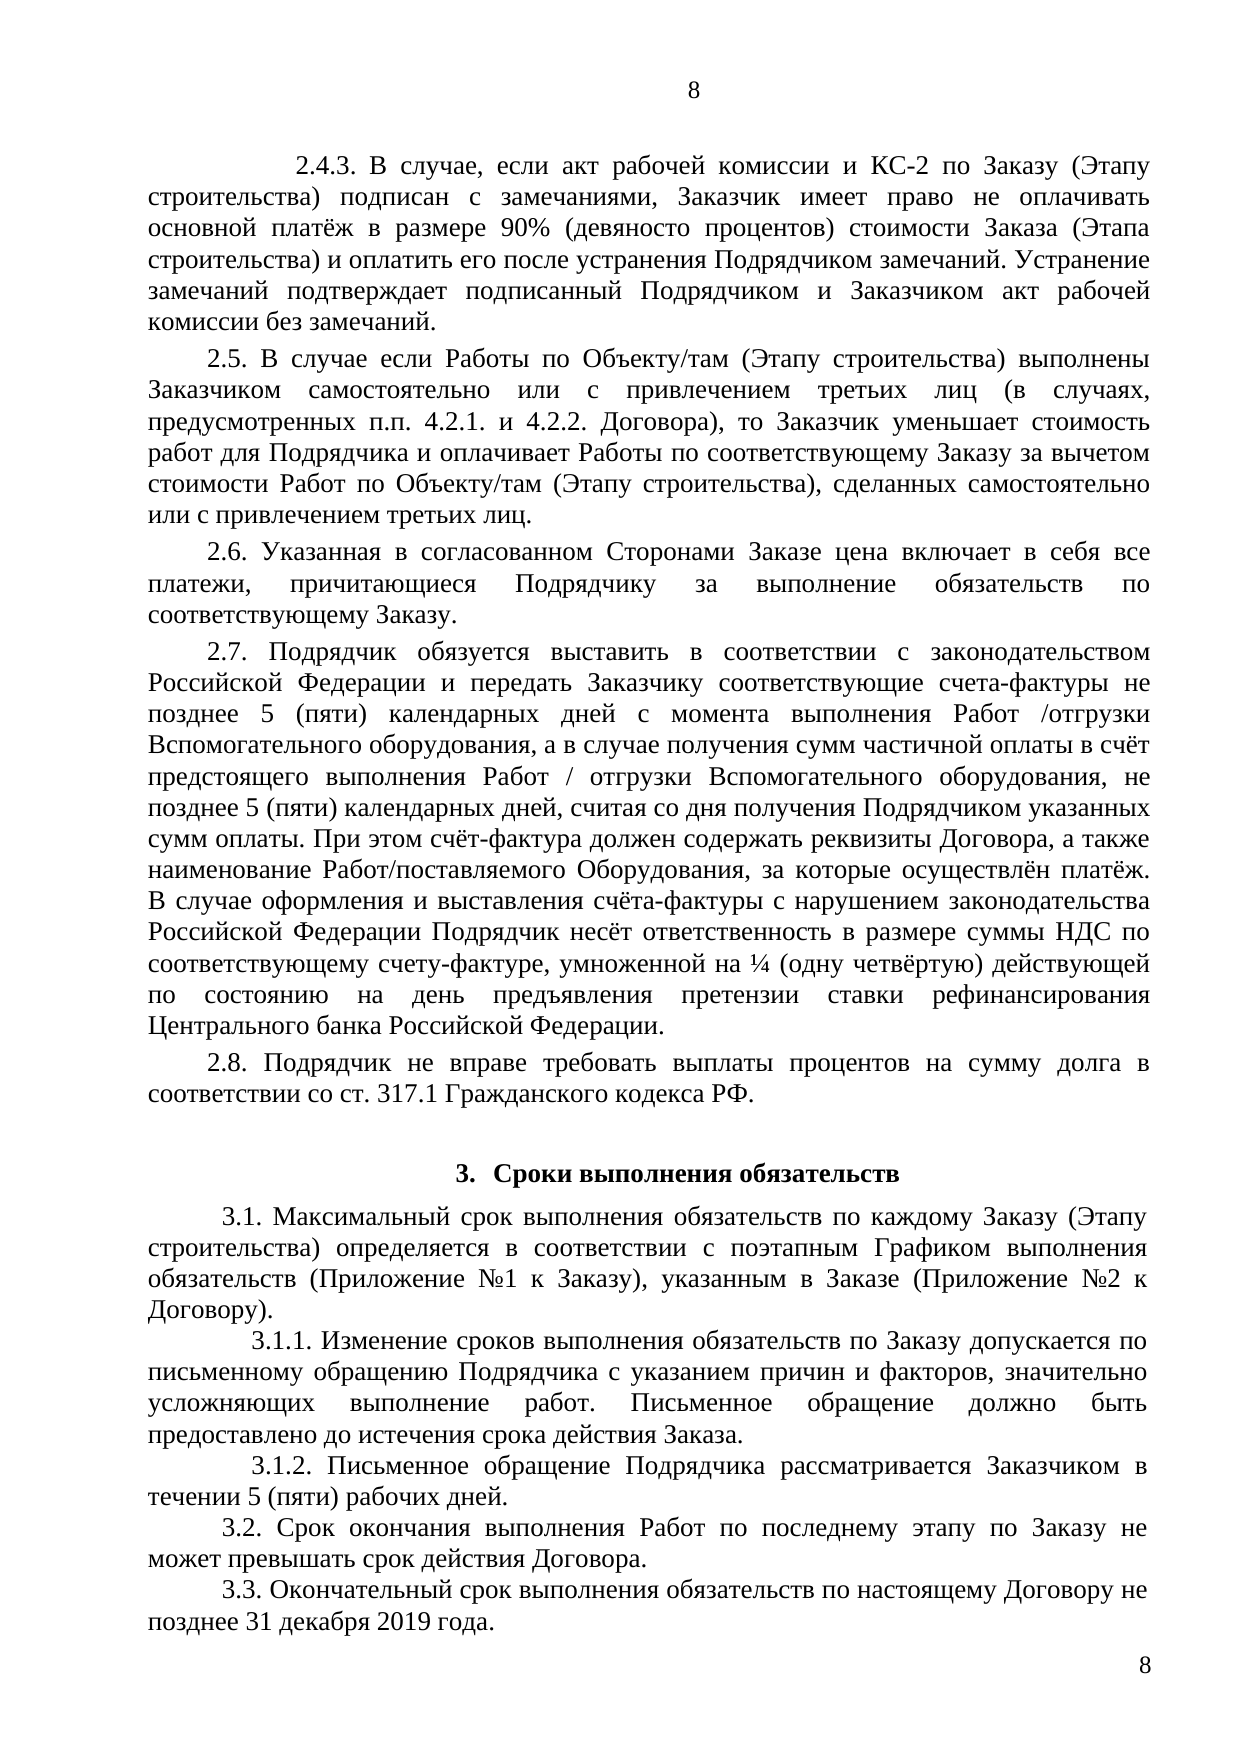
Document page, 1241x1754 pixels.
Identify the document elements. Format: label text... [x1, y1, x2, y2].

subtitle В случае, если акт рабочей комиссии и КС-2 по Заказу (Этапу строительства) подписан с замечаниями, Заказчик имеет право не оплачивать основной платёж в размере 90% (девяносто процентов) стоимости Заказа (Этапа строительства) и оплатить его после устранения Подрядчиком замечаний. Устранение замечаний подтверждает подписанный Подрядчиком и Заказчиком акт рабочей комиссии без замечаний. [148, 149, 1152, 336]
text 3.1.2. Письменное обращение Подрядчика рассматривается Заказчиком в течении 5 (пяти) рабочих дней. [148, 1449, 1148, 1511]
text 2.5. В случае если Работы по Объекту/там (Этапу строительства) выполнены Заказчиком самостоятельно или с привлечением третьих лиц (в случаях, предусмотренных п.п. 4.2.1. и 4.2.2. Договора), то Заказчик уменьшает стоимость работ для Подрядчика и оплачивает Работы по соответствующему Заказу за вычетом стоимости Работ по Объекту/там (Этапу строительства), сделанных самостоятельно или с привлечением третьих лиц. [148, 342, 1152, 529]
text 3.1. Максимальный срок выполнения обязательств по каждому Заказу (Этапу строительства) определяется в соответствии с поэтапным Графиком выполнения обязательств (Приложение №1 к Заказу), указанным в Заказе (Приложение №2 к Договору). [148, 1200, 1148, 1324]
text 3.1.1. Изменение сроков выполнения обязательств по Заказу допускается по письменному обращению Подрядчика с указанием причин и факторов, значительно усложняющих выполнение работ. Письменное обращение должно быть предоставлено до истечения срока действия Заказа. [148, 1324, 1148, 1449]
text 3.3. Окончательный срок выполнения обязательств по настоящему Договору не позднее 31 декабря 2019 года. [148, 1573, 1148, 1636]
text 2.8. Подрядчик не вправе требовать выплаты процентов на сумму долга в соответствии со ст. 317.1 Гражданского кодекса РФ. [148, 1046, 1152, 1109]
list Сроки выполнения обязательств [204, 1157, 1152, 1188]
text 2.6. Указанная в согласованном Сторонами Заказе цена включает в себя все платежи, причитающиеся Подрядчику за выполнение обязательств по соответствующему Заказу. [148, 536, 1152, 629]
text 3.2. Срок окончания выполнения Работ по последнему этапу по Заказу не может превышать срок действия Договора. [148, 1511, 1148, 1573]
text 2.7. Подрядчик обязуется выставить в соответствии с законодательством Российской Федерации и передать Заказчику соответствующие счета-фактуры не позднее 5 (пяти) календарных дней с момента выполнения Работ /отгрузки Вспомогательного оборудования, а в случае получения сумм частичной оплаты в счёт предстоящего выполнения Работ / отгрузки Вспомогательного оборудования, не позднее 5 (пяти) календарных дней, считая со дня получения Подрядчиком указанных сумм оплаты. При этом счёт-фактура должен содержать реквизиты Договора, а также наименование Работ/поставляемого Оборудования, за которые осуществлён платёж. В случае оформления и выставления счёта-фактуры с нарушением законодательства Российской Федерации Подрядчик несёт ответственность в размере суммы НДС по соответствующему счету-фактуре, умноженной на ¼ (одну четвёртую) действующей по состоянию на день предъявления претензии ставки рефинансирования Центрального банка Российской Федерации. [148, 635, 1152, 1040]
